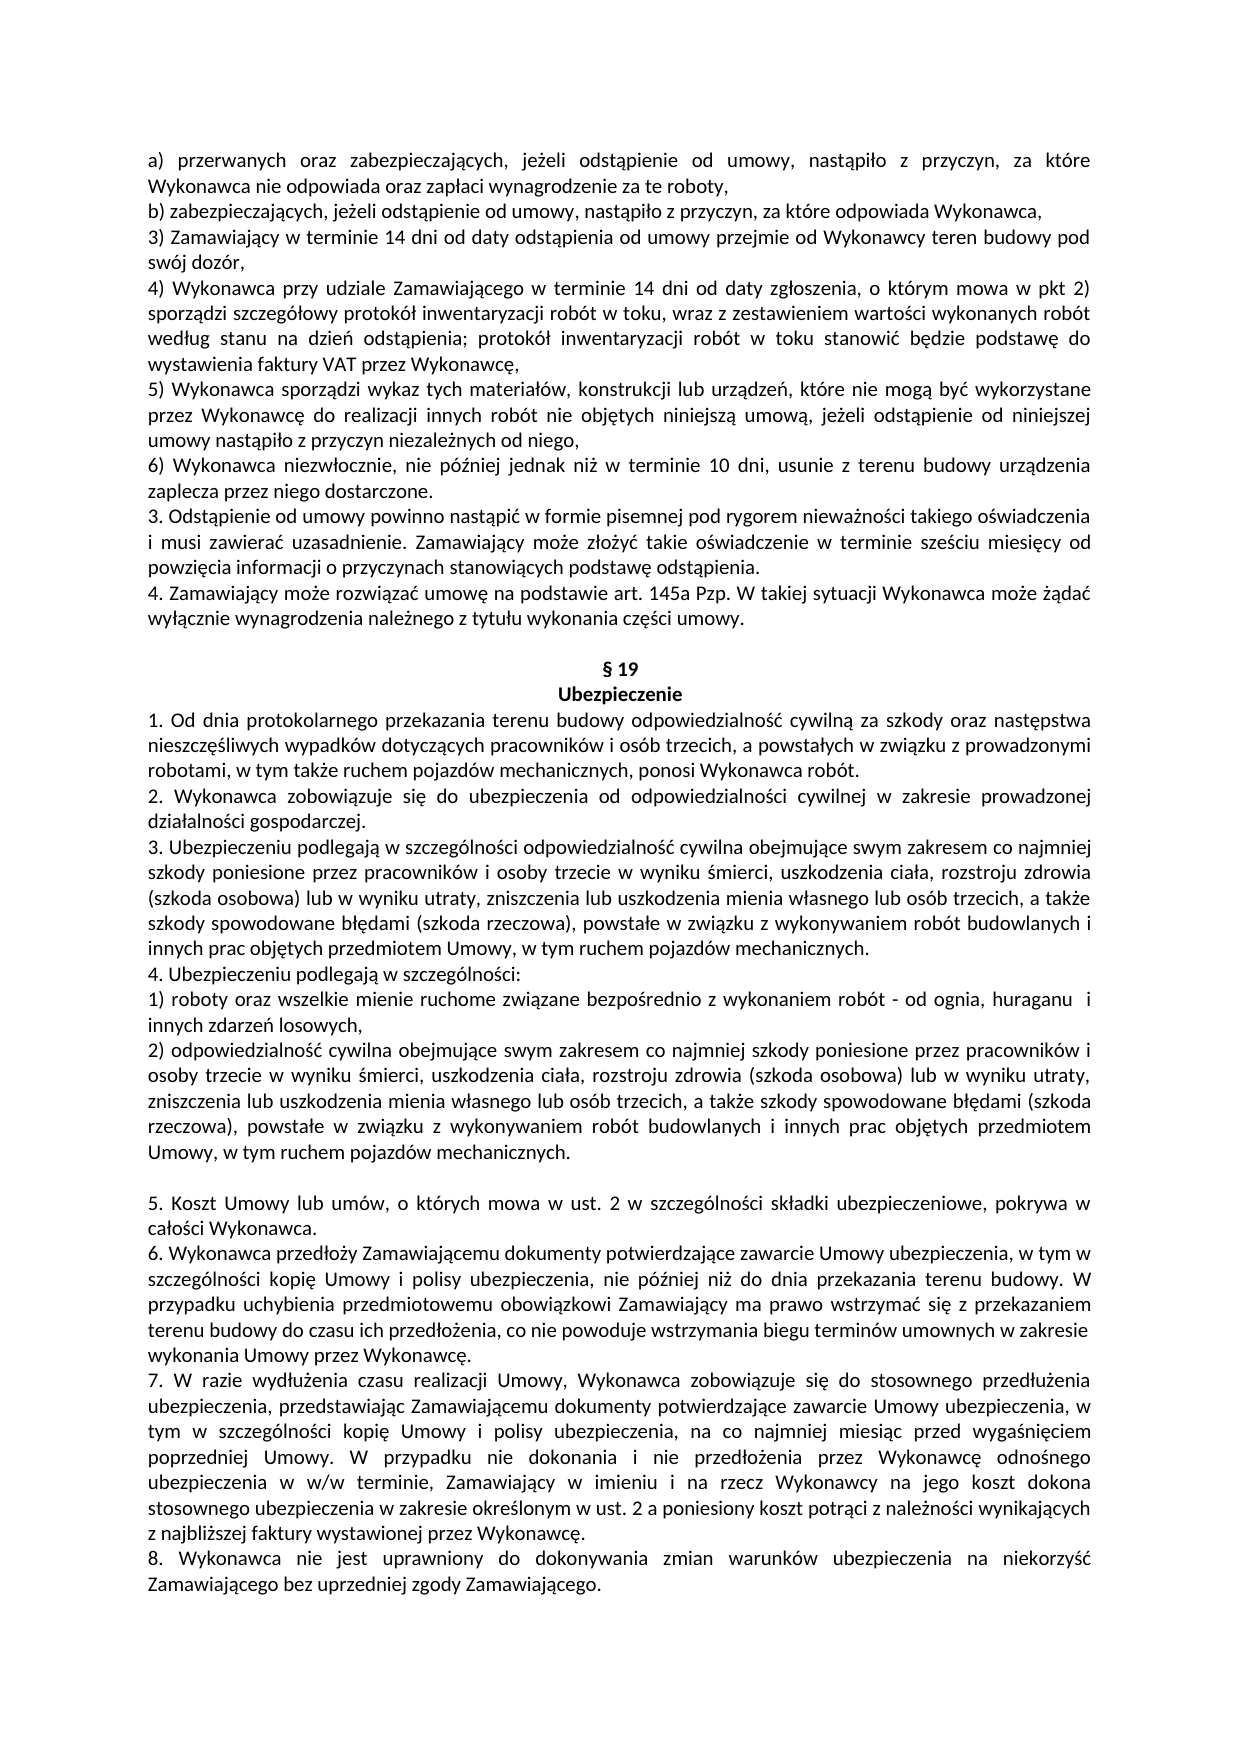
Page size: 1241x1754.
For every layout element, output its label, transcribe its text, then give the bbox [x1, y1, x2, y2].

text Ubezpieczenie [148, 681, 1093, 707]
text 8. Wykonawca nie jest uprawniony do dokonywania zmian warunków ubezpieczenia na niekorzyść Zamawiającego bez uprzedniej zgody Zamawiającego. [148, 1546, 1093, 1596]
text wykonania Umowy przez Wykonawcę. [148, 1342, 1093, 1368]
text 6) Wykonawca niezwłocznie, nie później jednak niż w terminie 10 dni, usunie z terenu budowy urządzenia zaplecza przez niego dostarczone. [148, 453, 1093, 503]
text 3) Zamawiający w terminie 14 dni od daty odstąpienia od umowy przejmie od Wykonawcy teren budowy pod swój dozór, [148, 224, 1093, 275]
text 4. Ubezpieczeniu podlegają w szczególności: [148, 961, 1093, 986]
text 2. Wykonawca zobowiązuje się do ubezpieczenia od odpowiedzialności cywilnej w zakresie prowadzonej działalności gospodarczej. [148, 783, 1093, 834]
text § 19 [148, 656, 1093, 681]
text a) przerwanych oraz zabezpieczających, jeżeli odstąpienie od umowy, nastąpiło z przyczyn, za które Wykonawca nie odpowiada oraz zapłaci wynagrodzenie za te roboty, [148, 148, 1093, 198]
text 5) Wykonawca sporządzi wykaz tych materiałów, konstrukcji lub urządzeń, które nie mogą być wykorzystane przez Wykonawcę do realizacji innych robót nie objętych niniejszą umową, jeżeli odstąpienie od niniejszej umowy nastąpiło z przyczyn niezależnych od niego, [148, 376, 1093, 453]
text 2) odpowiedzialność cywilna obejmujące swym zakresem co najmniej szkody poniesione przez pracowników i osoby trzecie w wyniku śmierci, uszkodzenia ciała, rozstroju zdrowia (szkoda osobowa) lub w wyniku utraty, zniszczenia lub uszkodzenia mienia własnego lub osób trzecich, a także szkody spowodowane błędami (szkoda rzeczowa), powstałe w związku z wykonywaniem robót budowlanych i innych prac objętych przedmiotem Umowy, w tym ruchem pojazdów mechanicznych. [148, 1037, 1093, 1164]
text 4) Wykonawca przy udziale Zamawiającego w terminie 14 dni od daty zgłoszenia, o którym mowa w pkt 2) sporządzi szczegółowy protokół inwentaryzacji robót w toku, wraz z zestawieniem wartości wykonanych robót według stanu na dzień odstąpienia; protokół inwentaryzacji robót w toku stanowić będzie podstawę do wystawienia faktury VAT przez Wykonawcę, [148, 275, 1093, 376]
text b) zabezpieczających, jeżeli odstąpienie od umowy, nastąpiło z przyczyn, za które odpowiada Wykonawca, [148, 198, 1093, 224]
text 3. Ubezpieczeniu podlegają w szczególności odpowiedzialność cywilna obejmujące swym zakresem co najmniej szkody poniesione przez pracowników i osoby trzecie w wyniku śmierci, uszkodzenia ciała, rozstroju zdrowia (szkoda osobowa) lub w wyniku utraty, zniszczenia lub uszkodzenia mienia własnego lub osób trzecich, a także szkody spowodowane błędami (szkoda rzeczowa), powstałe w związku z wykonywaniem robót budowlanych i innych prac objętych przedmiotem Umowy, w tym ruchem pojazdów mechanicznych. [148, 834, 1093, 961]
text 5. Koszt Umowy lub umów, o których mowa w ust. 2 w szczególności składki ubezpieczeniowe, pokrywa w całości Wykonawca. [148, 1190, 1093, 1241]
text 3. Odstąpienie od umowy powinno nastąpić w formie pisemnej pod rygorem nieważności takiego oświadczenia i musi zawierać uzasadnienie. Zamawiający może złożyć takie oświadczenie w terminie sześciu miesięcy od powzięcia informacji o przyczynach stanowiących podstawę odstąpienia. [148, 503, 1093, 580]
text 6. Wykonawca przedłoży Zamawiającemu dokumenty potwierdzające zawarcie Umowy ubezpieczenia, w tym w szczególności kopię Umowy i polisy ubezpieczenia, nie później niż do dnia przekazania terenu budowy. W przypadku uchybienia przedmiotowemu obowiązkowi Zamawiający ma prawo wstrzymać się z przekazaniem terenu budowy do czasu ich przedłożenia, co nie powoduje wstrzymania biegu terminów umownych w zakresie [148, 1241, 1093, 1342]
text 1) roboty oraz wszelkie mienie ruchome związane bezpośrednio z wykonaniem robót - od ognia, huraganu i innych zdarzeń losowych, [148, 986, 1093, 1037]
text 4. Zamawiający może rozwiązać umowę na podstawie art. 145a Pzp. W takiej sytuacji Wykonawca może żądać wyłącznie wynagrodzenia należnego z tytułu wykonania części umowy. [148, 580, 1093, 631]
text 7. W razie wydłużenia czasu realizacji Umowy, Wykonawca zobowiązuje się do stosownego przedłużenia ubezpieczenia, przedstawiając Zamawiającemu dokumenty potwierdzające zawarcie Umowy ubezpieczenia, w tym w szczególności kopię Umowy i polisy ubezpieczenia, na co najmniej miesiąc przed wygaśnięciem poprzedniej Umowy. W przypadku nie dokonania i nie przedłożenia przez Wykonawcę odnośnego ubezpieczenia w w/w terminie, Zamawiający w imieniu i na rzecz Wykonawcy na jego koszt dokona stosownego ubezpieczenia w zakresie określonym w ust. 2 a poniesiony koszt potrąci z należności wynikających z najbliższej faktury wystawionej przez Wykonawcę. [148, 1368, 1093, 1546]
text 1. Od dnia protokolarnego przekazania terenu budowy odpowiedzialność cywilną za szkody oraz następstwa nieszczęśliwych wypadków dotyczących pracowników i osób trzecich, a powstałych w związku z prowadzonymi robotami, w tym także ruchem pojazdów mechanicznych, ponosi Wykonawca robót. [148, 707, 1093, 783]
